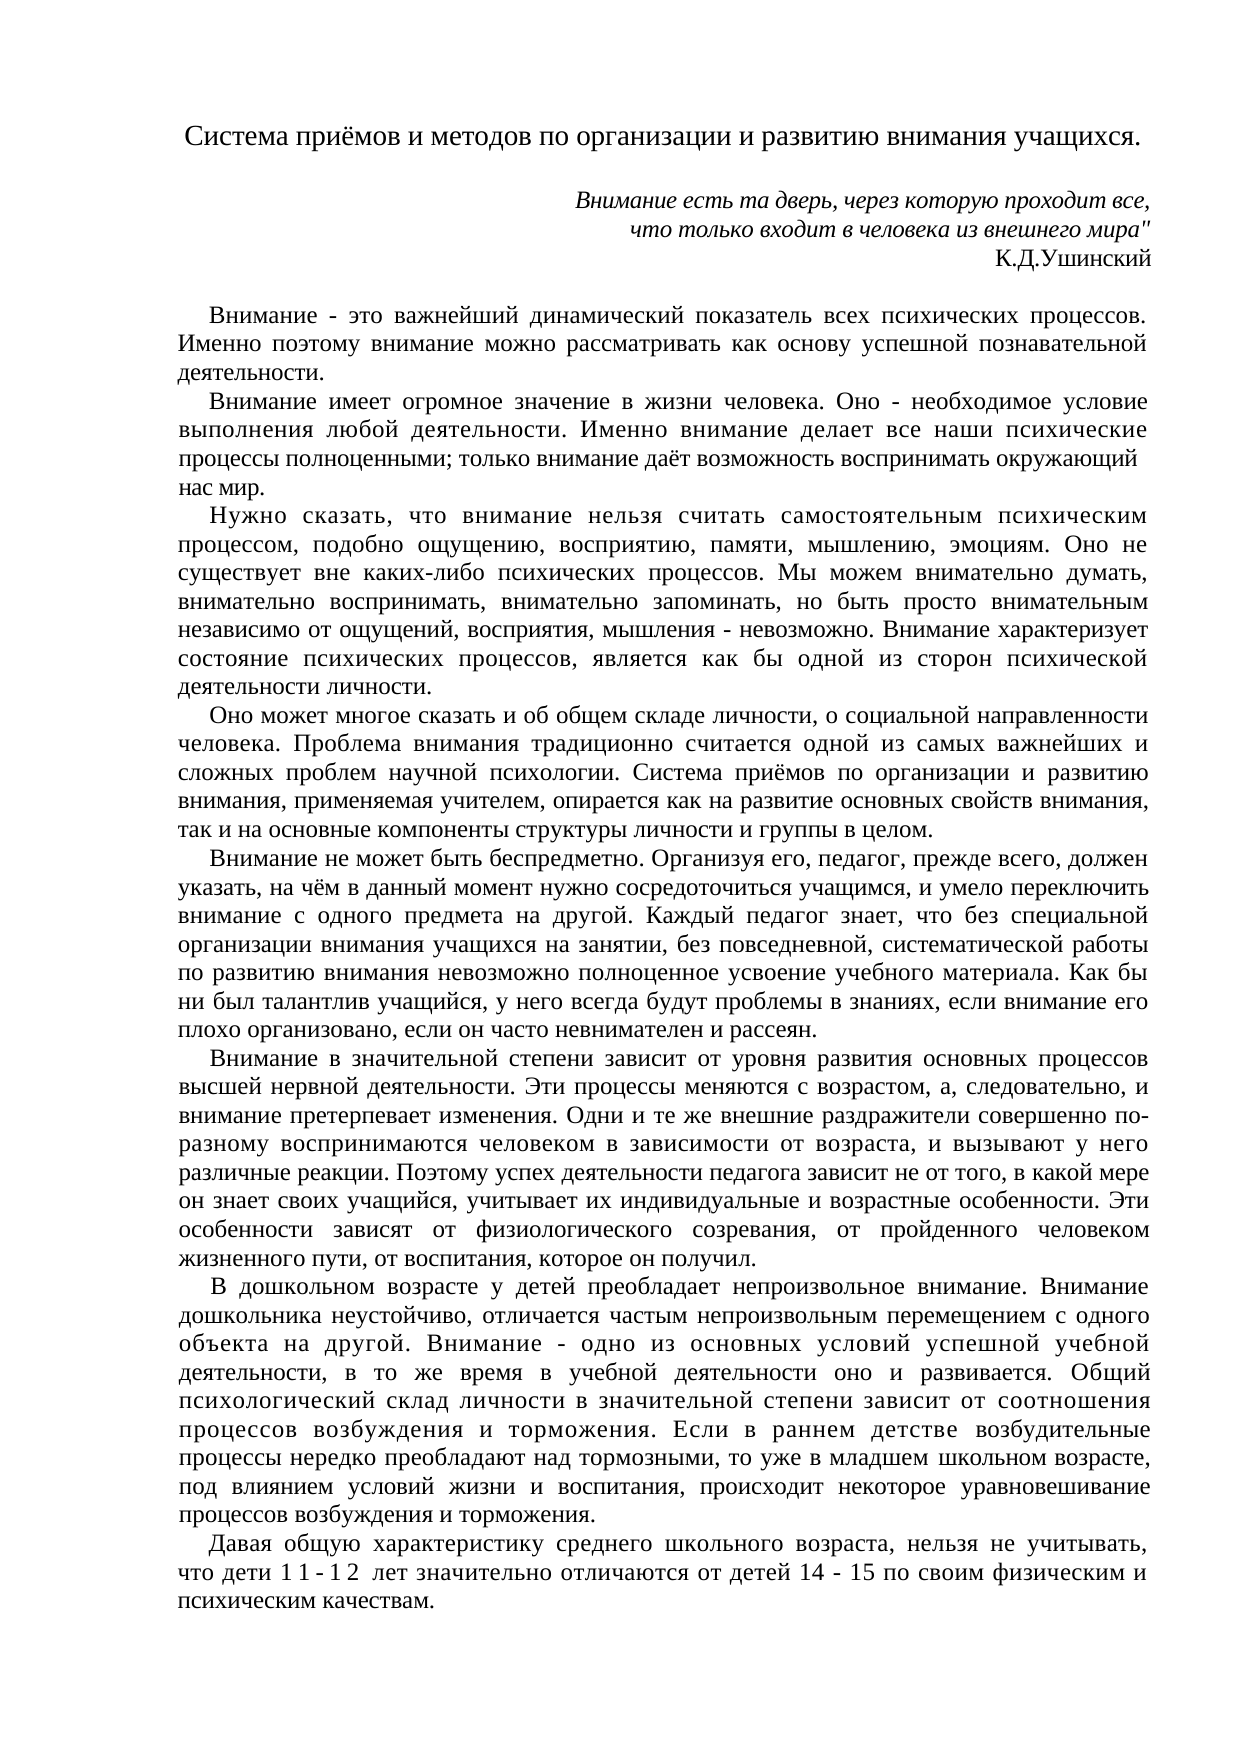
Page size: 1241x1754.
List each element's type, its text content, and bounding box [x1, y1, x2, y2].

text Внимание имеет огромное значение в жизни человека. Оно - необходимое условие выполнения любой деятельности. Именно внимание делает все наши психические процессы полноценными; только внимание даёт возможность воспринимать окружающий нас мир. [178, 386, 1149, 501]
text Нужно сказать, что внимание нельзя считать самостоятельным психическим процессом, подобно ощущению, восприятию, памяти, мышлению, эмоциям. Оно не существует вне каких-либо психических процессов. Мы можем внимательно думать, внимательно воспринимать, внимательно запоминать, но быть просто внимательным независимо от ощущений, восприятия, мышления - невозможно. Внимание характеризует состояние психических процессов, является как бы одной из сторон психической деятельности личности. [178, 501, 1149, 700]
text Оно может многое сказать и об общем складе личности, о социальной направленности человека. Проблема внимания традиционно считается одной из самых важнейших и сложных проблем научной психологии. Система приёмов по организации и развитию внимания, применяемая учителем, опирается как на развитие основных свойств внимания, так и на основные компоненты структуры личности и группы в целом. [178, 700, 1150, 843]
text Внимание - это важнейший динамический показатель всех психических процессов. Именно поэтому внимание можно рассматривать как основу успешной познавательной деятельности. [177, 300, 1148, 386]
text Система приёмов и методов по организации и развитию внимания учащихся. [184, 118, 1152, 152]
text К.Д.Ушинский [177, 243, 1152, 272]
text В дошкольном возрасте у детей преобладает непроизвольное внимание. Внимание дошкольника неустойчиво, отличается частым непроизвольным перемещением с одного объекта на другой. Внимание - одно из основных условий успешной учебной деятельности, в то же время в учебной деятельности оно и развивается. Общий психологический склад личности в значительной степени зависит от соотношения процессов возбуждения и торможения. Если в раннем детстве возбудительные процессы нередко преобладают над тормозными, то уже в младшем школьном возрасте, под влиянием условий жизни и воспитания, происходит некоторое уравновешивание процессов возбуждения и торможения. [179, 1272, 1151, 1529]
text Внимание есть та дверь, через которую проходит все, что только входит в человека из внешнего мира" [177, 186, 1150, 243]
text Внимание не может быть беспредметно. Организуя его, педагог, прежде всего, должен указать, на чём в данный момент нужно сосредоточиться учащимся, и умело переключить внимание с одного предмета на другой. Каждый педагог знает, что без специальной организации внимания учащихся на занятии, без повседневной, систематической работы по развитию внимания невозможно полноценное усвоение учебного материала. Как бы ни был талантлив учащийся, у него всегда будут проблемы в знаниях, если внимание его плохо организовано, если он часто невнимателен и рассеян. [178, 844, 1150, 1043]
text Внимание в значительной степени зависит от уровня развития основных процессов высшей нервной деятельности. Эти процессы меняются с возрастом, а, следовательно, и внимание претерпевает изменения. Одни и те же внешние раздражители совершенно по-разному воспринимаются человеком в зависимости от возраста, и вызывают у него различные реакции. Поэтому успех деятельности педагога зависит не от того, в какой мере он знает своих учащийся, учитывает их индивидуальные и возрастные особенности. Эти особенности зависят от физиологического созревания, от пройденного человеком жизненного пути, от воспитания, которое он получил. [178, 1043, 1150, 1272]
text Давая общую характеристику среднего школьного возраста, нельзя не учитывать, что дети 11-12 лет значительно отличаются от детей 14 - 15 по своим физическим и психическим качествам. [177, 1529, 1149, 1614]
